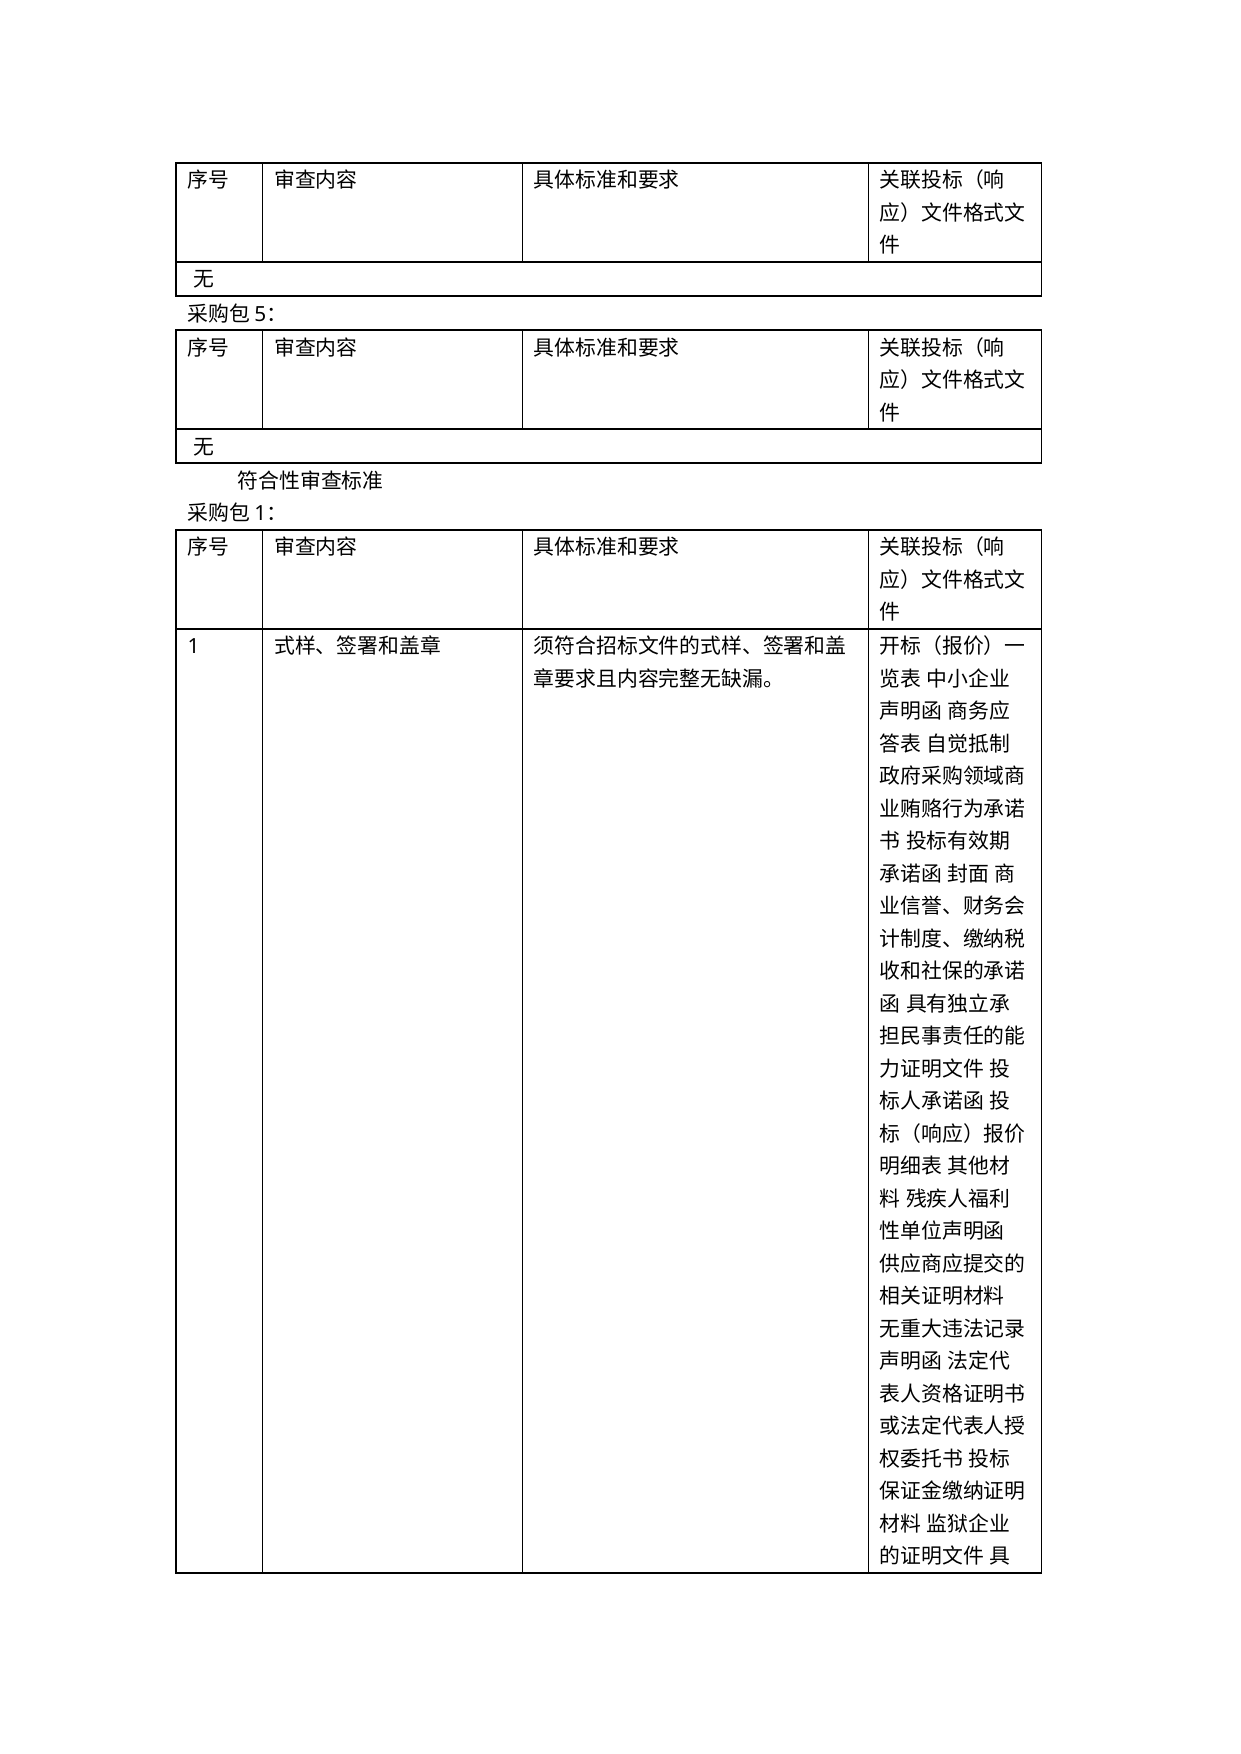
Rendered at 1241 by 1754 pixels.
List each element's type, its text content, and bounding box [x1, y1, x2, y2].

table_header 序号 [177, 164, 262, 261]
table_header 关联投标（响应）文件格式文件 [869, 164, 1041, 261]
text 采购包1： [187, 496, 1053, 529]
table_header 审查内容 [263, 331, 522, 428]
table_header 序号 [177, 531, 262, 628]
table_header 关联投标（响应）文件格式文件 [869, 331, 1041, 428]
table_header 审查内容 [263, 531, 522, 628]
table_header 具体标准和要求 [523, 331, 868, 428]
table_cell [869, 630, 1041, 1572]
table_cell 无 [177, 430, 1041, 462]
table_cell 式样、签署和盖章 [263, 630, 522, 1572]
table_header 具体标准和要求 [523, 531, 868, 628]
table_header 关联投标（响应）文件格式文件 [869, 531, 1041, 628]
table_header 审查内容 [263, 164, 522, 261]
text 符合性审查标准 [187, 464, 1053, 496]
table_cell 无 [177, 263, 1041, 295]
table_cell 1 [177, 630, 262, 1572]
table_header 具体标准和要求 [523, 164, 868, 261]
table_header 序号 [177, 331, 262, 428]
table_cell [523, 630, 868, 1572]
text 采购包5： [187, 297, 1053, 329]
